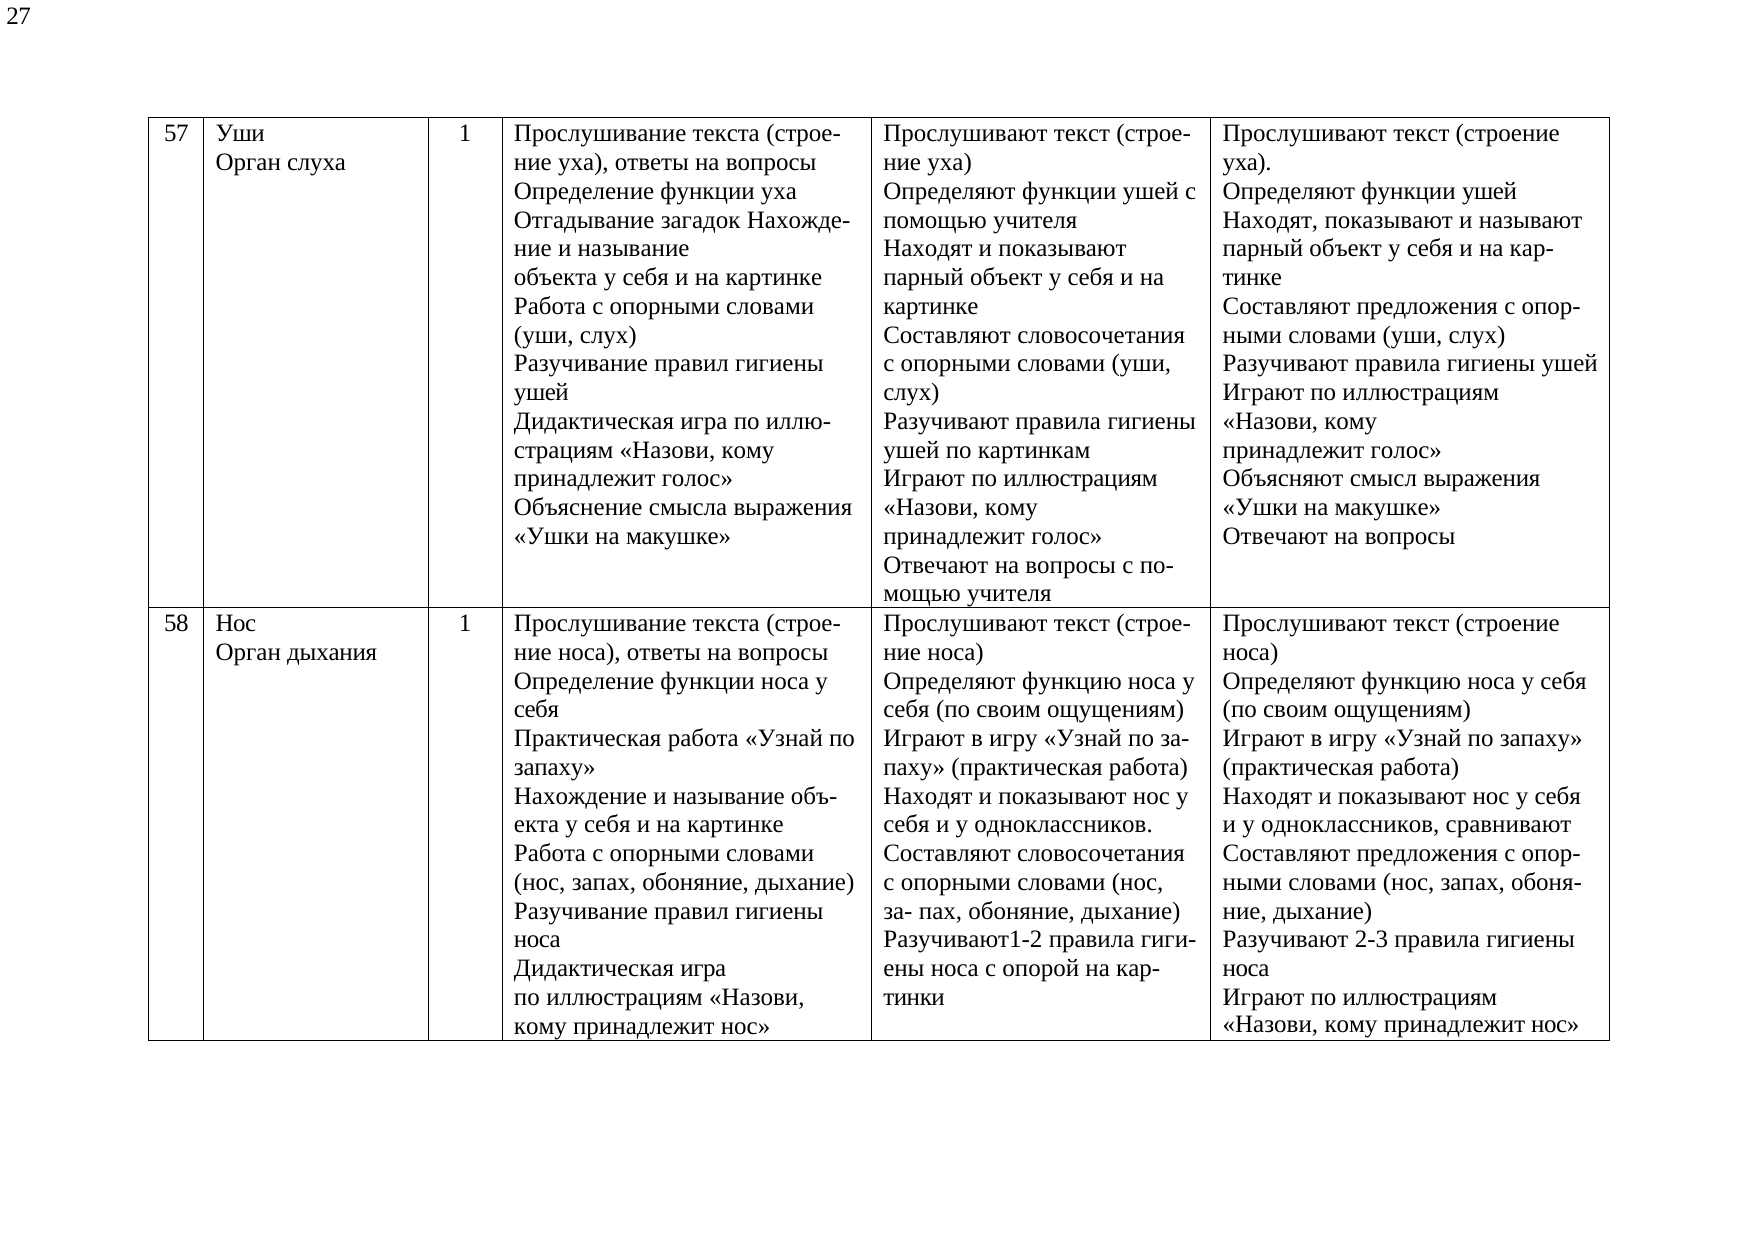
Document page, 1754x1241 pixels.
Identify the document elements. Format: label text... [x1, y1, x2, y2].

table_cell Прослушивают текст (строе- ние носа) Определяют функцию носа у себя (по своим ощущениям) Играют в игру «Узнай по за- паху» (практическая работа) Находят и показывают нос у себя и у одноклассников. Составляют словосочетания с опорными словами (нос, за- пах, обоняние, дыхание) Разучивают1-2 правила гиги- ены носа с опорой на кар- тинки [872, 608, 1210, 1039]
table_header Уши Орган слуха [204, 118, 428, 607]
table_header Прослушивают текст (строе- ние уха) Определяют функции ушей с помощью учителя Находят и показывают парный объект у себя и на картинке Составляют словосочетания с опорными словами (уши, слух) Разучивают правила гигиены ушей по картинкам Играют по иллюстрациям «Назови, кому принадлежит голос» Отвечают на вопросы с по- мощью учителя [872, 118, 1210, 607]
table_header Прослушивают текст (строение уха). Определяют функции ушей Находят, показывают и называют парный объект у себя и на кар- тинке Составляют предложения с опор- ными словами (уши, слух) Разучивают правила гигиены ушей Играют по иллюстрациям «Назови, кому принадлежит голос» Объясняют смысл выражения «Ушки на макушке» Отвечают на вопросы [1211, 118, 1609, 607]
table_cell Прослушивают текст (строение носа) Определяют функцию носа у себя (по своим ощущениям) Играют в игру «Узнай по запаху» (практическая работа) Находят и показывают нос у себя и у одноклассников, сравнивают Составляют предложения с опор- ными словами (нос, запах, обоня- ние, дыхание) Разучивают 2-3 правила гигиены носа Играют по иллюстрациям «Назови, кому принадлежит нос» [1211, 608, 1609, 1039]
table_cell 58 [149, 608, 203, 1039]
table_header 57 [149, 118, 203, 607]
table_cell 1 [429, 608, 502, 1039]
table_header Прослушивание текста (строе- ние уха), ответы на вопросы Определение функции уха Отгадывание загадок Нахожде- ние и называние объекта у себя и на картинке Работа с опорными словами (уши, слух) Разучивание правил гигиены ушей Дидактическая игра по иллю- страциям «Назови, кому принадлежит голос» Объяснение смысла выражения «Ушки на макушке» [503, 118, 871, 607]
table_cell Прослушивание текста (строе- ние носа), ответы на вопросы Определение функции носа у себя Практическая работа «Узнай по запаху» Нахождение и называние объ- екта у себя и на картинке Работа с опорными словами (нос, запах, обоняние, дыхание) Разучивание правил гигиены носа Дидактическая игра по иллюстрациям «Назови, кому принадлежит нос» [503, 608, 871, 1039]
table_header 1 [429, 118, 502, 607]
table_cell Нос Орган дыхания [204, 608, 428, 1039]
